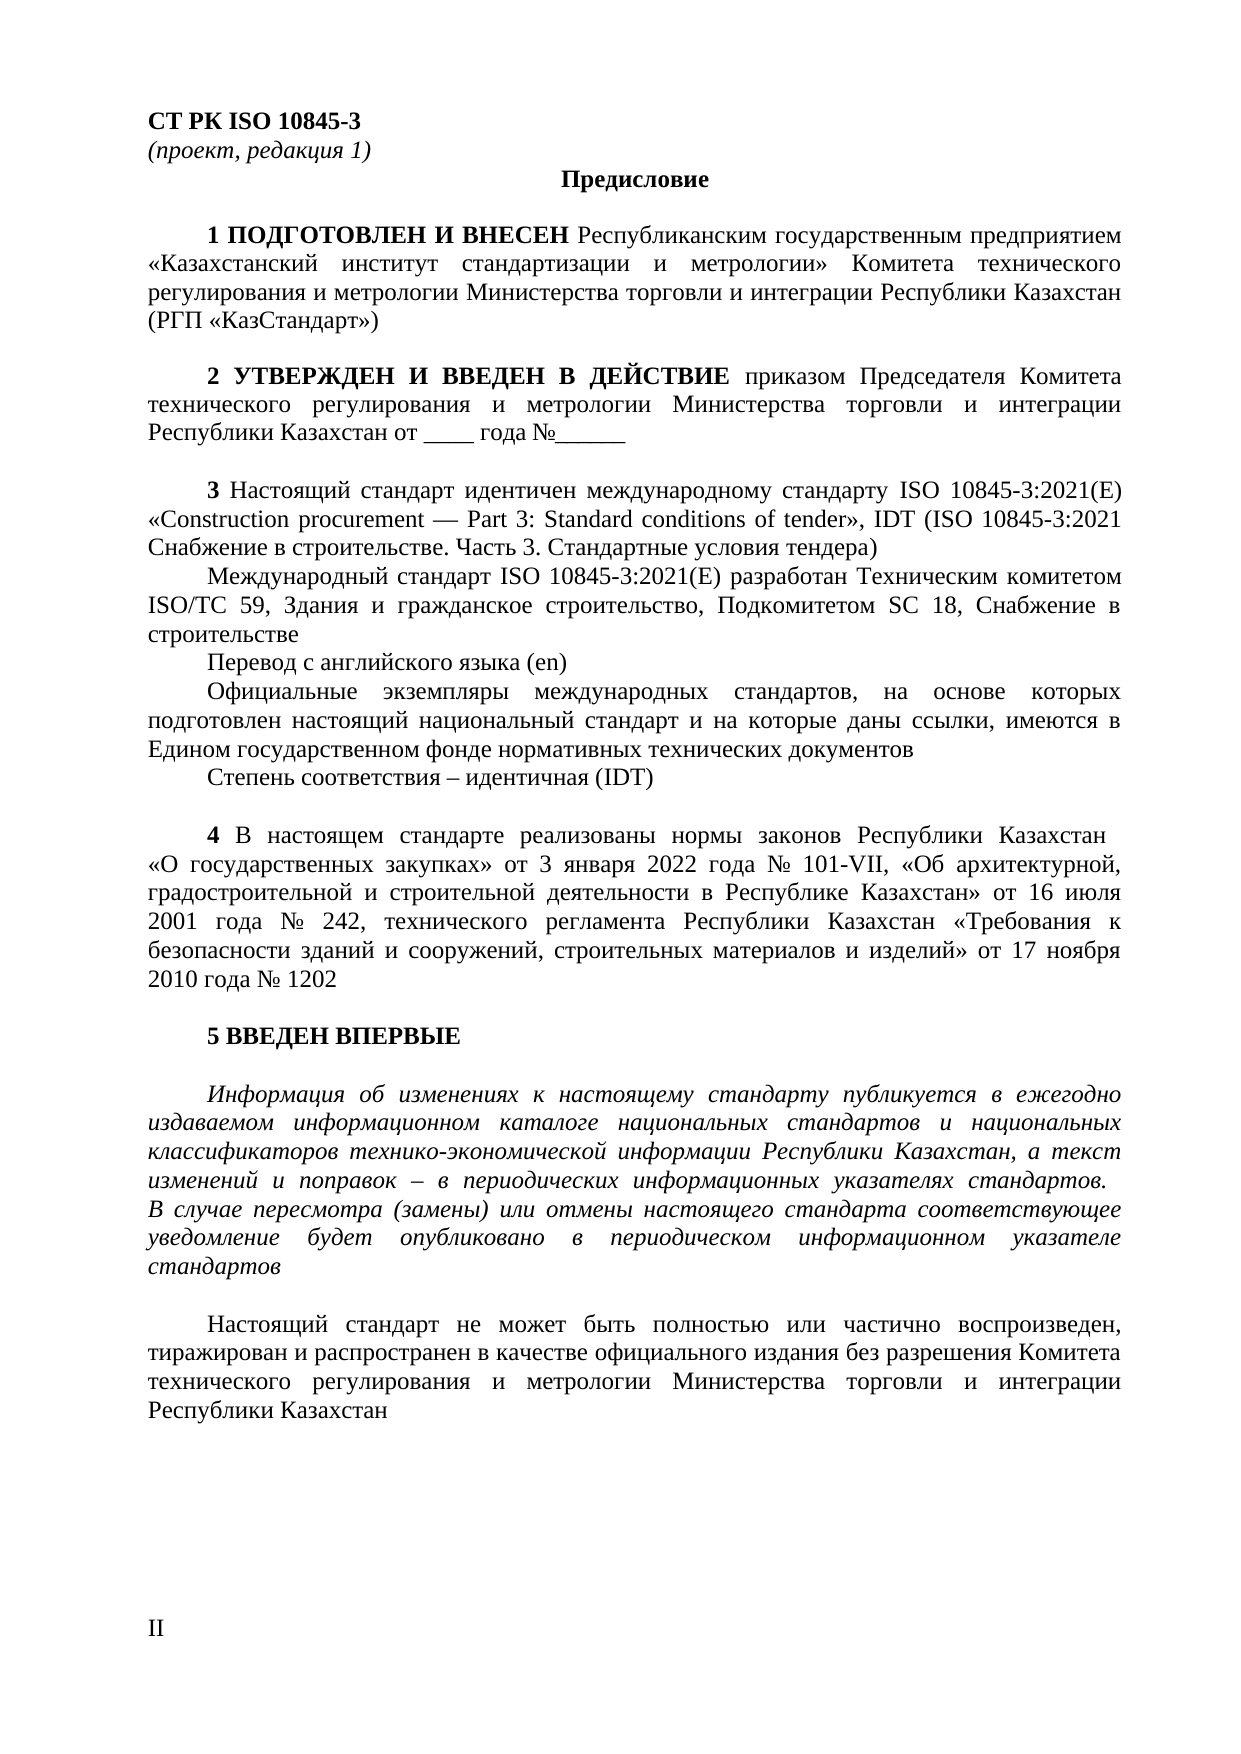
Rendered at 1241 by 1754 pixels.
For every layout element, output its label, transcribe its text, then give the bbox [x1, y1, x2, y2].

text 2 УТВЕРЖДЕН И ВВЕДЕН В ДЕЙСТВИЕ приказом Председателя Комитета технического регулирования и метрологии Министерства торговли и интеграции Республики Казахстан от ____ года №______ [148, 362, 1122, 446]
text 4 В настоящем стандарте реализованы нормы законов Республики Казахстан «О государственных закупках» от 3 января 2022 года № 101-VII, «Об архитектурной, градостроительной и строительной деятельности в Республике Казахстан» от 16 июля 2001 года № 242, технического регламента Республики Казахстан «Требования к безопасности зданий и сооружений, строительных материалов и изделий» от 17 ноября 2010 года № 1202 [148, 820, 1122, 992]
text Степень соответствия – идентичная (IDT) [148, 762, 1122, 791]
text Официальные экземпляры международных стандартов, на основе которых подготовлен настоящий национальный стандарт и на которые даны ссылки, имеются в Едином государственном фонде нормативных технических документов [148, 676, 1122, 762]
text Предисловие [148, 164, 1122, 193]
text Перевод с английского языка (en) [148, 647, 1122, 676]
text Настоящий стандарт не может быть полностью или частично воспроизведен, тиражирован и распространен в качестве официального издания без разрешения Комитета технического регулирования и метрологии Министерства торговли и интеграции Республики Казахстан [148, 1309, 1122, 1424]
text 5 ВВЕДЕН ВПЕРВЫЕ [148, 1021, 1122, 1050]
text Международный стандарт ISO 10845-3:2021(E) разработан Техническим комитетом ISO/TC 59, Здания и гражданское строительство, Подкомитетом SC 18, Снабжение в строительстве [148, 561, 1122, 647]
text Информация об изменениях к настоящему стандарту публикуется в ежегодно издаваемом информационном каталоге национальных стандартов и национальных классификаторов технико-экономической информации Республики Казахстан, а текст изменений и поправок – в периодических информационных указателях стандартов. В случае пересмотра (замены) или отмены настоящего стандарта соответствующее уведомление будет опубликовано в периодическом информационном указателе стандартов [148, 1079, 1122, 1280]
text 1 ПОДГОТОВЛЕН И ВНЕСЕН Республиканским государственным предприятием «Казахстанский институт стандартизации и метрологии» Комитета технического регулирования и метрологии Министерства торговли и интеграции Республики Казахстан (РГП «КазСтандарт») [148, 221, 1122, 333]
text 3 Настоящий стандарт идентичен международному стандарту ISO 10845-3:2021(E) «Construction procurement — Part 3: Standard conditions of tender», IDT (ISO 10845-3:2021 Снабжение в строительстве. Часть 3. Стандартные условия тендера) [148, 475, 1122, 561]
